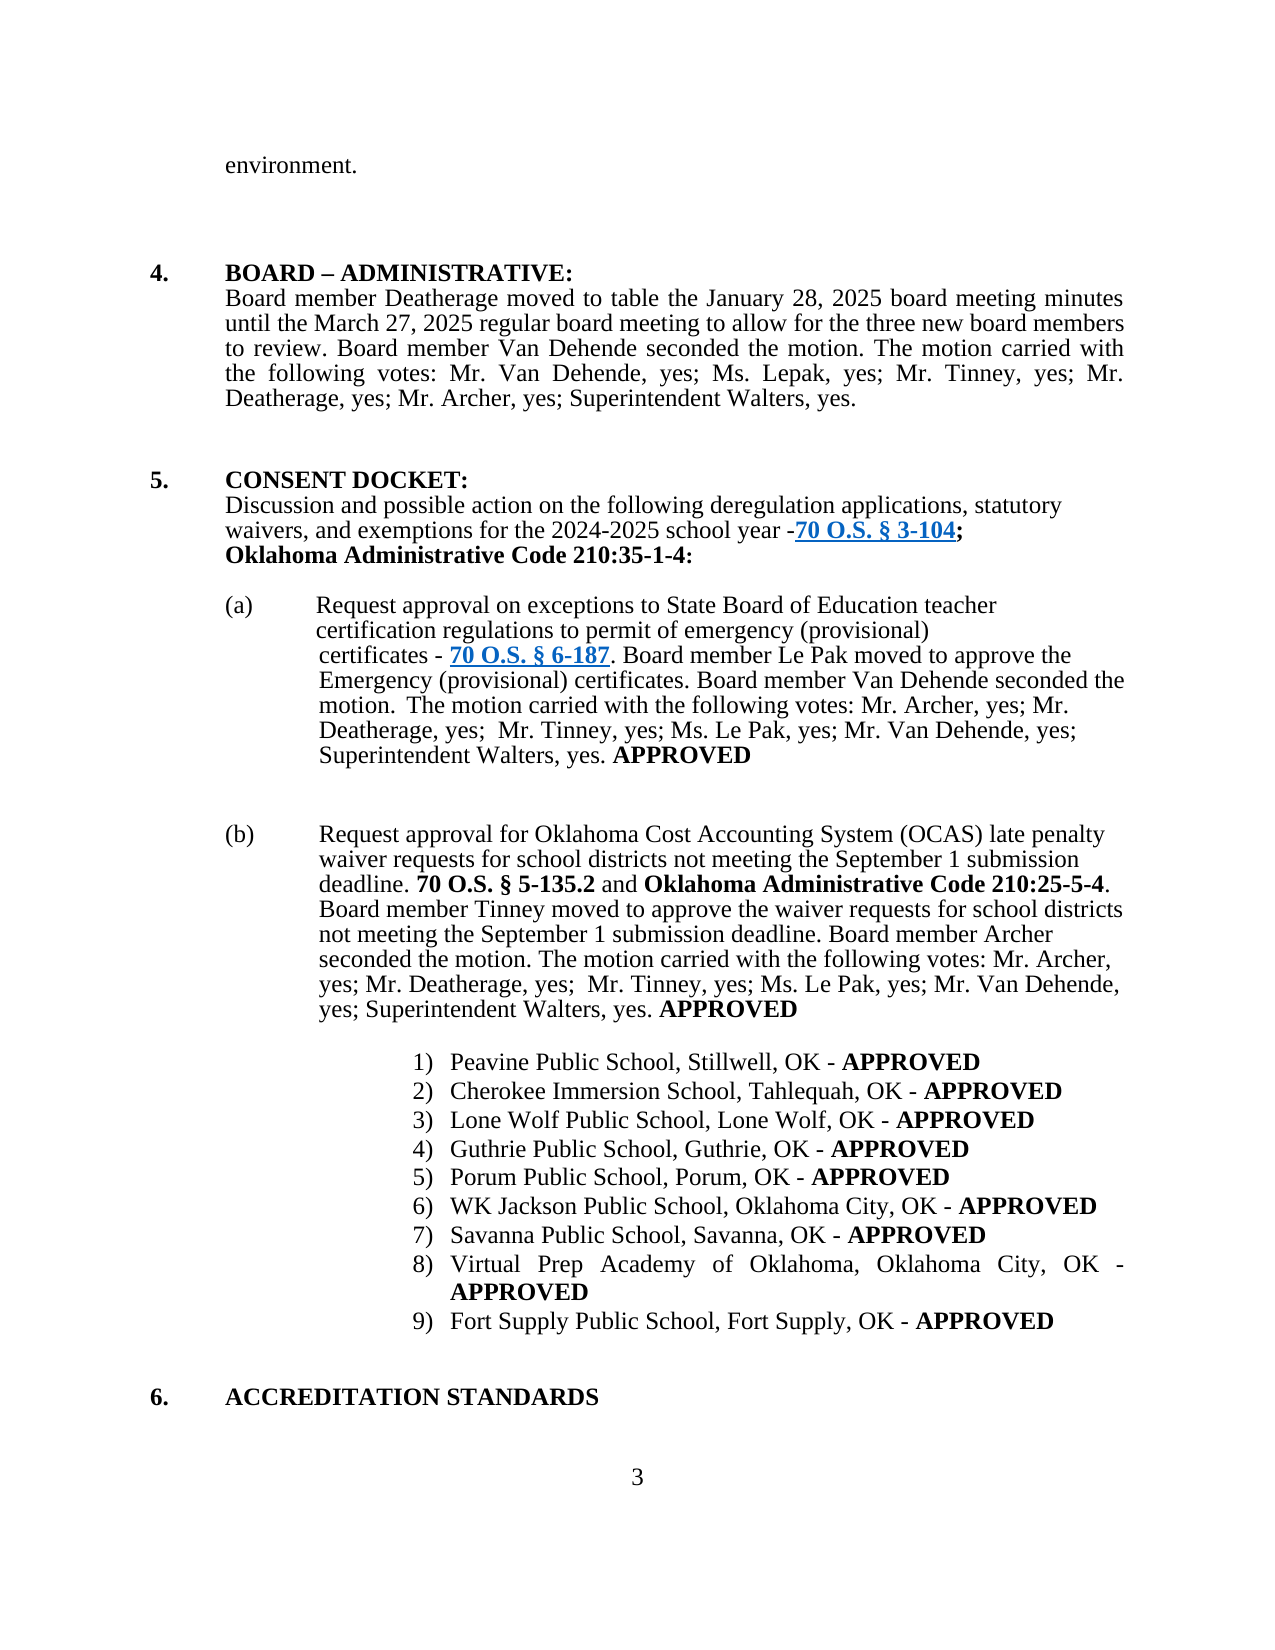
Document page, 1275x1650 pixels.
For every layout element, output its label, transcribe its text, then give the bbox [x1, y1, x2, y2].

list Savanna Public School, Savanna, OK - APPROVED [412, 1220, 1125, 1249]
text Board member Tinney moved to approve the waiver requests for school districts [150, 897, 1125, 922]
text 4. BOARD – ADMINISTRATIVE: [150, 261, 1125, 286]
list Guthrie Public School, Guthrie, OK - APPROVED [412, 1134, 1125, 1162]
text motion. The motion carried with the following votes: Mr. Archer, yes; Mr. [300, 694, 1125, 719]
list Porum Public School, Porum, OK - APPROVED [412, 1162, 1125, 1191]
list Lone Wolf Public School, Lone Wolf, OK - APPROVED [412, 1105, 1125, 1134]
text seconded the motion. The motion carried with the following votes: Mr. Archer, [300, 947, 1125, 972]
text yes; Mr. Deatherage, yes; Mr. Tinney, yes; Ms. Le Pak, yes; Mr. Van Dehende, [300, 972, 1125, 997]
text Oklahoma Administrative Code 210:35-1-4: [150, 544, 1125, 569]
text Emergency (provisional) certificates. Board member Van Dehende seconded the [300, 669, 1125, 694]
text (a) Request approval on exceptions to State Board of Education teacher [150, 594, 1125, 619]
text certification regulations to permit of emergency (provisional) [150, 619, 1125, 644]
text Superintendent Walters, yes. APPROVED [300, 744, 1125, 769]
text environment. [150, 150, 1125, 179]
text waivers, and exemptions for the 2024-2025 school year -70 O.S. § 3-104; [150, 519, 1125, 544]
list Peavine Public School, Stillwell, OK - APPROVED [412, 1047, 1125, 1076]
list Virtual Prep Academy of Oklahoma, Oklahoma City, OK - APPROVED [412, 1249, 1125, 1306]
text Board member Deatherage moved to table the January 28, 2025 board meeting minutes until the March 27, 2025 regular board meeting to allow for the three new board members to review. Board member Van Dehende seconded the motion. The motion carried with the following votes: Mr. Van Dehende, yes; Ms. Lepak, yes; Mr. Tinney, yes; Mr. Deatherage, yes; Mr. Archer, yes; Superintendent Walters, yes. [225, 286, 1125, 411]
text 6. ACCREDITATION STANDARDS [150, 1385, 1125, 1410]
list Cherokee Immersion School, Tahlequah, OK - APPROVED [412, 1076, 1125, 1105]
text not meeting the September 1 submission deadline. Board member Archer [150, 922, 1125, 947]
text Deatherage, yes; Mr. Tinney, yes; Ms. Le Pak, yes; Mr. Van Dehende, yes; [300, 719, 1125, 744]
text certificates - 70 O.S. § 6-187. Board member Le Pak moved to approve the [300, 644, 1125, 669]
list Fort Supply Public School, Fort Supply, OK - APPROVED [412, 1306, 1125, 1335]
text Discussion and possible action on the following deregulation applications, statutory [150, 494, 1125, 519]
text (b) Request approval for Oklahoma Cost Accounting System (OCAS) late penalty [150, 822, 1125, 847]
list WK Jackson Public School, Oklahoma City, OK - APPROVED [412, 1191, 1125, 1220]
text yes; Superintendent Walters, yes. APPROVED [300, 997, 1125, 1022]
text 5. CONSENT DOCKET: [150, 469, 1125, 494]
text deadline. 70 O.S. § 5-135.2 and Oklahoma Administrative Code 210:25-5-4. [150, 872, 1125, 897]
text waiver requests for school districts not meeting the September 1 submission [150, 847, 1125, 872]
